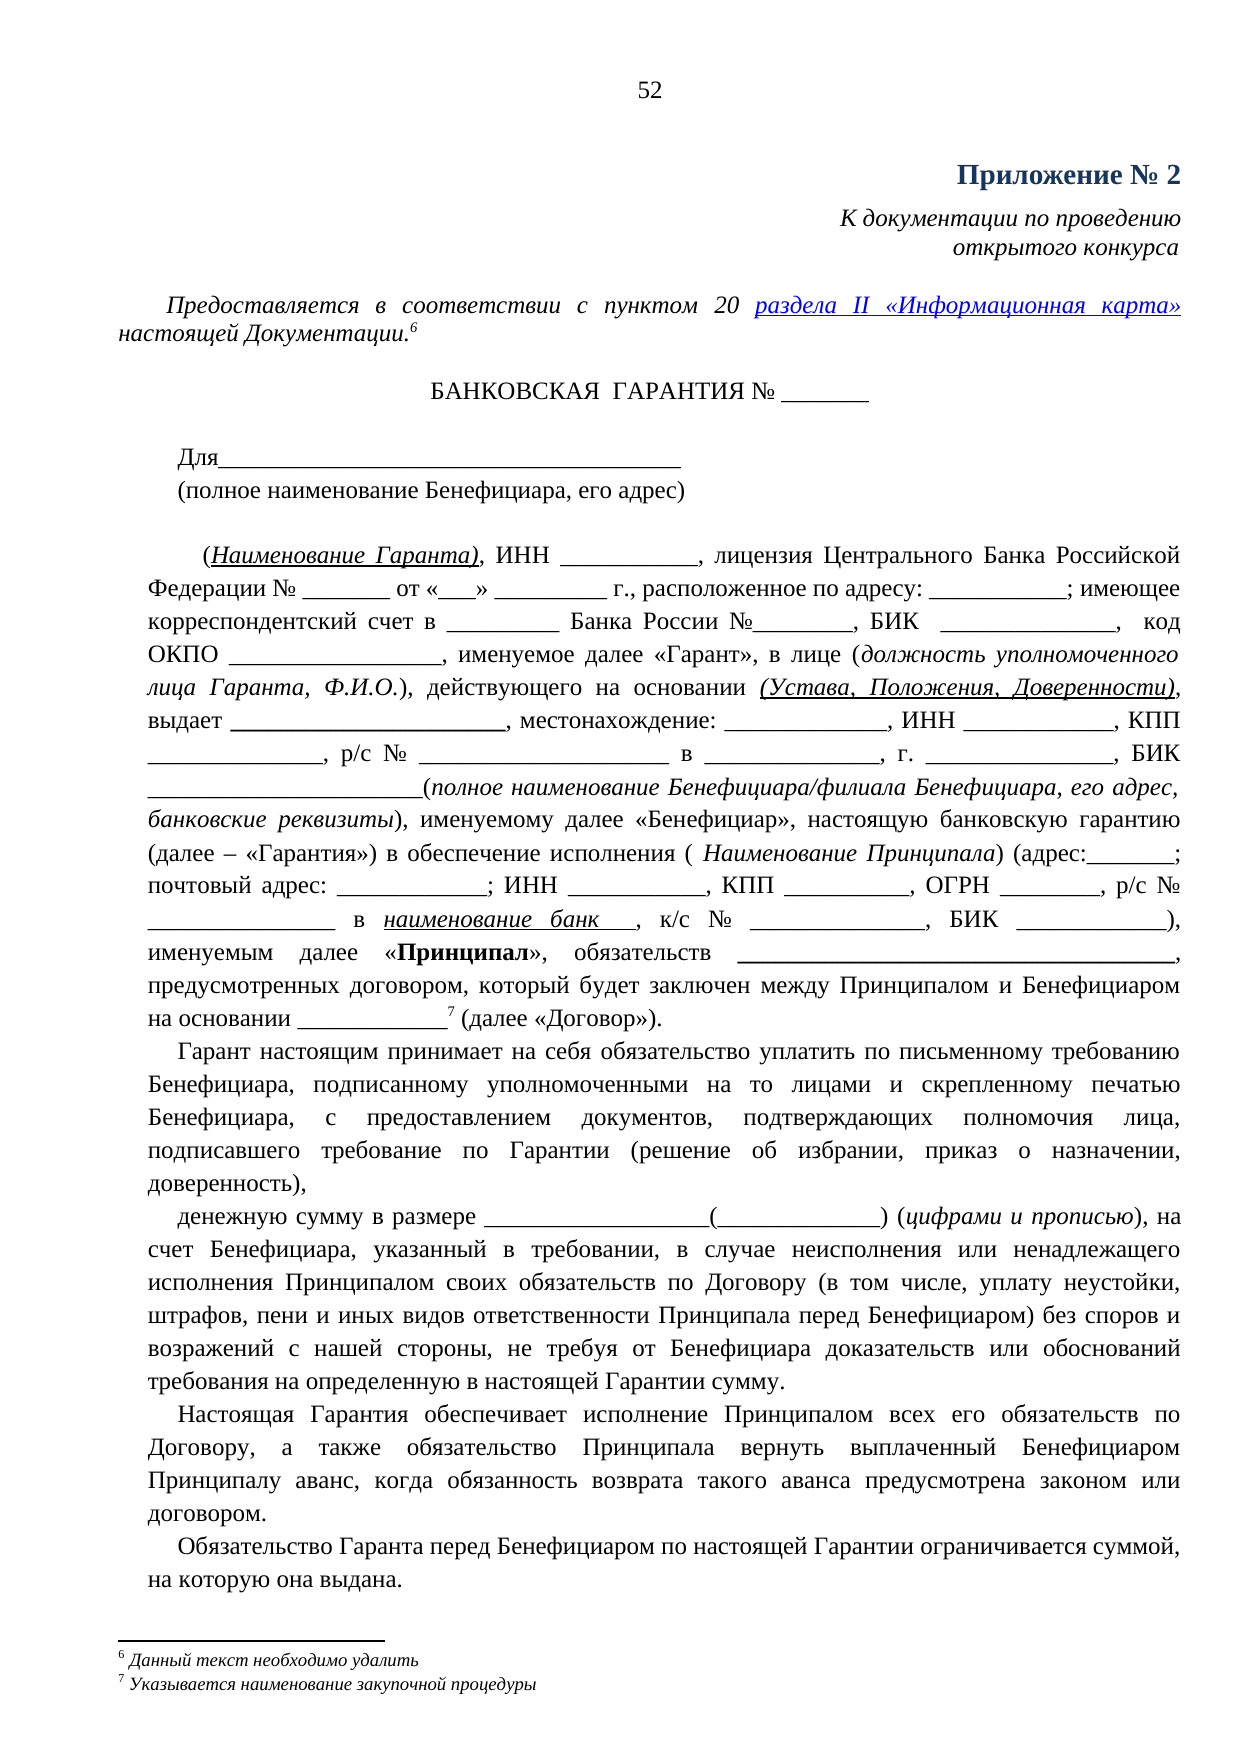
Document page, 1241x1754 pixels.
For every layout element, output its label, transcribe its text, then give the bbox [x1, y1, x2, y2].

text (Наименование Гаранта), ИНН ___________, лицензия Центрального Банка Российской Федерации № _______ от «___» _________ г., расположенное по адресу: ___________; имеющее корреспондентский счет в _________ Банка России №________, БИК ______________, код ОКПО _________________, именуемое далее «Гарант», в лице (должность уполномоченного лица Гаранта, Ф.И.О.), действующего на основании (Устава, Положения, Доверенности), выдает ______________________, местонахождение: _____________, ИНН ____________, КПП ______________, р/с № ____________________ в ______________, г. _______________, БИК ______________________(полное наименование Бенефициара/филиала Бенефициара, его адрес, банковские реквизиты), именуемому далее «Бенефициар», настоящую банковскую гарантию (далее – «Гарантия») в обеспечение исполнения ( Наименование Принципала) (адрес:_______; почтовый адрес: ____________; ИНН ___________, КПП __________, ОГРН ________, р/с № _______________ в наименование банк , к/c № ______________, БИК ____________), именуемым далее «Принципал», обязательств ___________________________________, предусмотренных договором, который будет заключен между Принципалом и Бенефициаром на основании ____________ (далее «Договор»). [148, 540, 1181, 1031]
text БАНКОВСКАЯ ГАРАНТИЯ № _______ [118, 376, 1181, 405]
text денежную сумму в размере __________________(_____________) (цифрами и прописью), на счет Бенефициара, указанный в требовании, в случае неисполнения или ненадлежащего исполнения Принципалом своих обязательств по Договору (в том числе, уплату неустойки, штрафов, пени и иных видов ответственности Принципала перед Бенефициаром) без споров и возражений с нашей стороны, не требуя от Бенефициара доказательств или обоснований требования на определенную в настоящей Гарантии сумму. [148, 1201, 1181, 1395]
text (полное наименование Бенефициара, его адрес) [148, 475, 1152, 504]
text Для_____________________________________ [148, 442, 1152, 471]
text открытого конкурса [118, 232, 1181, 261]
text Настоящая Гарантия обеспечивает исполнение Принципалом всех его обязательств по Договору, а также обязательство Принципала вернуть выплаченный Бенефициаром Принципалу аванс, когда обязанность возврата такого аванса предусмотрена законом или договором. [148, 1399, 1181, 1527]
text Гарант настоящим принимает на себя обязательство уплатить по письменному требованию Бенефициара, подписанному уполномоченными на то лицами и скрепленному печатью Бенефициара, с предоставлением документов, подтверждающих полномочия лица, подписавшего требование по Гарантии (решение об избрании, приказ о назначении, доверенность), [148, 1036, 1181, 1197]
text Предоставляется в соответствии с пунктом 20 раздела II «Информационная карта» настоящей Документации. [118, 290, 1181, 347]
text Обязательство Гаранта перед Бенефициаром по настоящей Гарантии ограничивается суммой, на которую она выдана. [148, 1531, 1181, 1593]
text К документации по проведению [118, 203, 1181, 232]
text Приложение № 2 [163, 157, 1181, 191]
